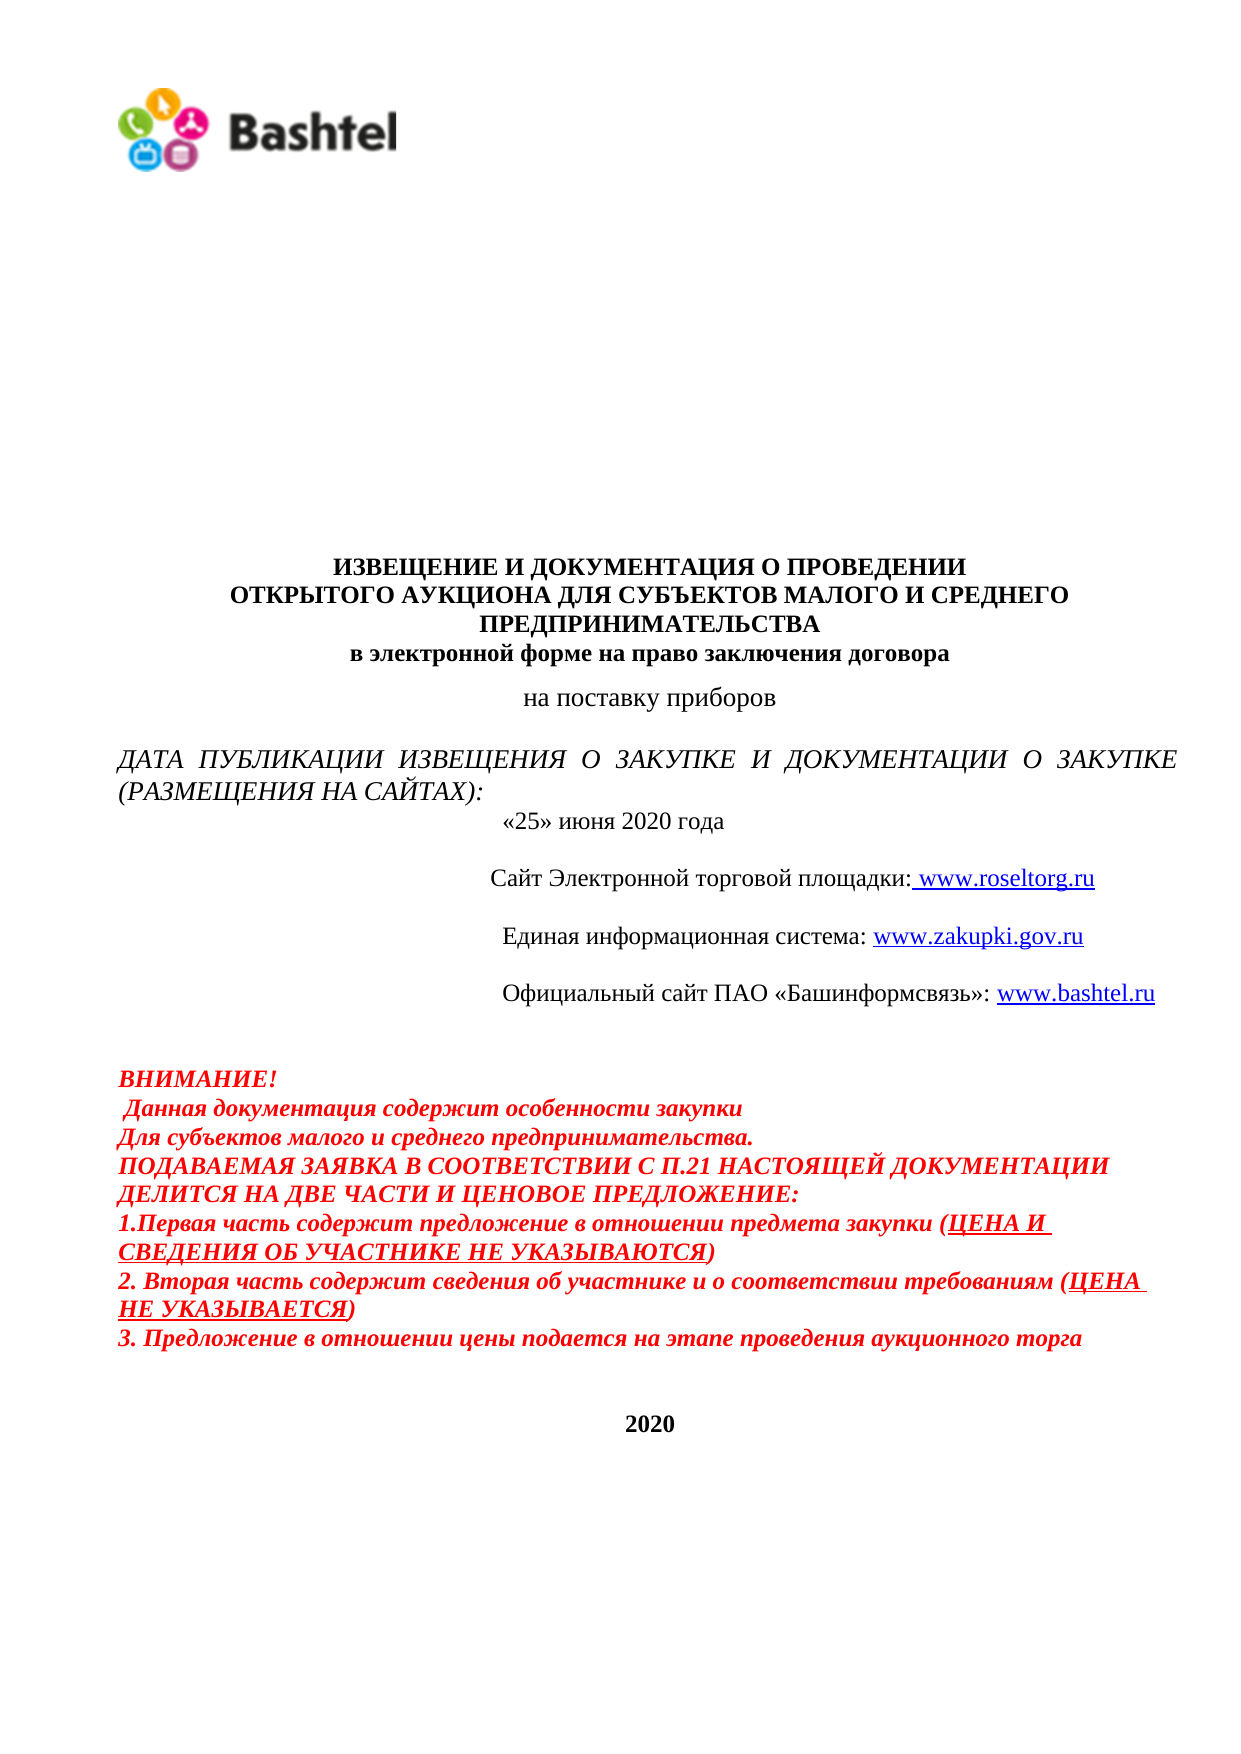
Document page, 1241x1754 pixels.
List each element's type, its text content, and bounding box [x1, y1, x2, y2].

text 3. Предложение в отношении цены подается на этапе проведения аукционного торга [118, 1323, 1181, 1352]
text ИЗВЕЩЕНИЕ И ДОКУМЕНТАЦИЯ О ПРОВЕДЕНИИ [118, 552, 1181, 581]
text на поставку приборов [118, 681, 1181, 712]
text ОТКРЫТОГО АУКЦИОНА ДЛЯ СУБЪЕКТОВ МАЛОГО И СРЕДНЕГО ПРЕДПРИНИМАТЕЛЬСТВА [118, 581, 1181, 638]
text 2020 [118, 1409, 1181, 1438]
text Единая информационная система: www.zakupki.gov.ru [502, 921, 1181, 949]
text 1.Первая часть содержит предложение в отношении предмета закупки (ЦЕНА И СВЕДЕНИЯ ОБ УЧАСТНИКЕ НЕ УКАЗЫВАЮТСЯ) [118, 1208, 1181, 1266]
text Официальный сайт ПАО «Башинформсвязь»: www.bashtel.ru [502, 978, 1181, 1007]
picture [118, 88, 397, 172]
text ДАТА ПУБЛИКАЦИИ ИЗВЕЩЕНИЯ О ЗАКУПКЕ И ДОКУМЕНТАЦИИ О ЗАКУПКЕ (РАЗМЕЩЕНИЯ НА САЙТАХ): [118, 743, 1181, 806]
text ПОДАВАЕМАЯ ЗАЯВКА В СООТВЕТСТВИИ С П.21 НАСТОЯЩЕЙ ДОКУМЕНТАЦИИ ДЕЛИТСЯ НА ДВЕ ЧАСТИ И ЦЕНОВОЕ ПРЕДЛОЖЕНИЕ: [118, 1151, 1181, 1208]
text 2. Вторая часть содержит сведения об участнике и о соответствии требованиям (ЦЕНА НЕ УКАЗЫВАЕТСЯ) [118, 1266, 1181, 1323]
text в электронной форме на право заключения договора [118, 638, 1181, 667]
text ВНИМАНИЕ! [118, 1064, 1181, 1093]
text Данная документация содержит особенности закупки [118, 1093, 1181, 1122]
text Для субъектов малого и среднего предпринимательства. [118, 1122, 1181, 1151]
text Сайт Электронной торговой площадки: www.roseltorg.ru [490, 863, 1181, 892]
